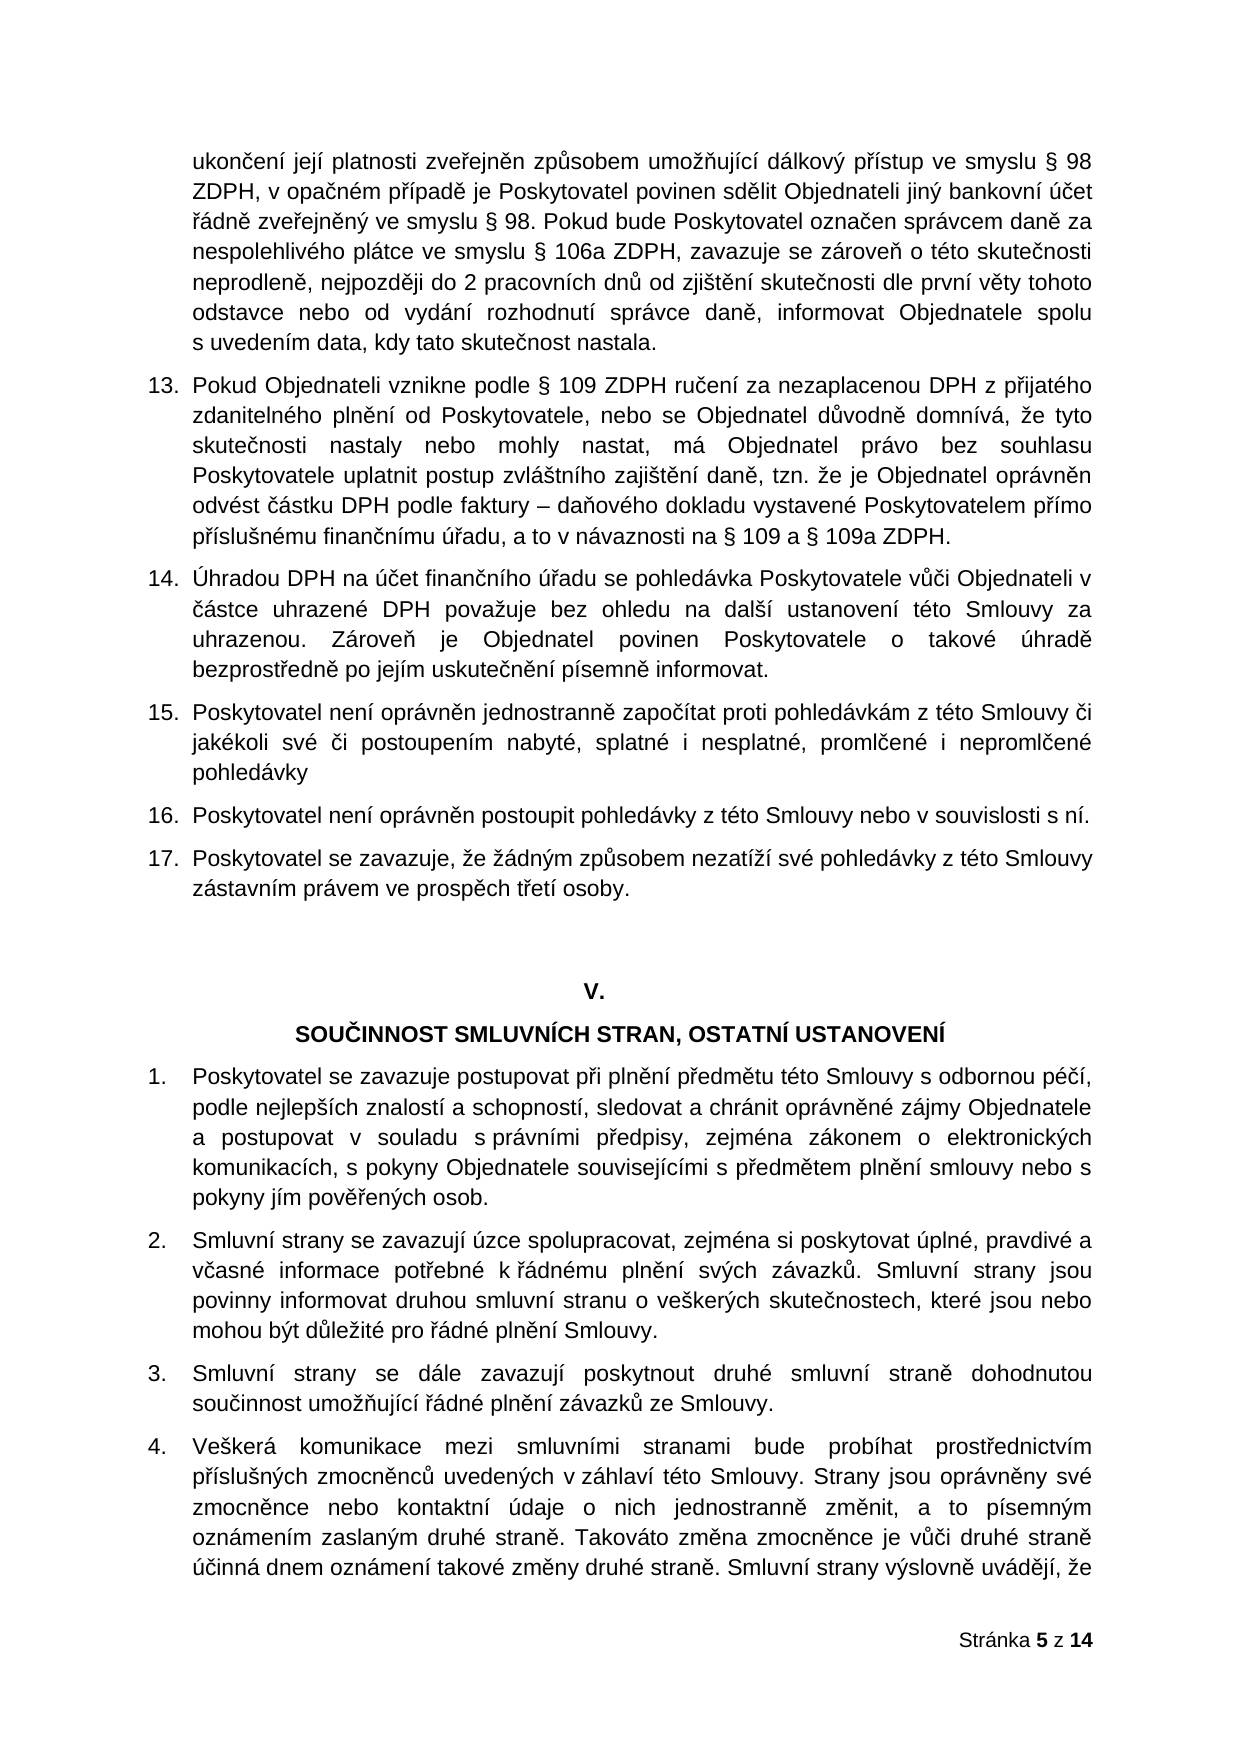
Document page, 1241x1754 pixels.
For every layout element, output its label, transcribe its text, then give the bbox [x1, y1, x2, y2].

list Pokud Objednateli vznikne podle § 109 ZDPH ručení za nezaplacenou DPH z přijatého zdanitelného plnění od Poskytovatele, nebo se Objednatel důvodně domnívá, že tyto skutečnosti nastaly nebo mohly nastat, má Objednatel právo bez souhlasu Poskytovatele uplatnit postup zvláštního zajištění daně, tzn. že je Objednatel oprávněn odvést částku DPH podle faktury – daňového dokladu vystavené Poskytovatelem přímo příslušnému finančnímu úřadu, a to v návaznosti na § 109 a § 109a ZDPH. [148, 372, 1093, 549]
text SOUČINNOST SMLUVNÍCH STRAN, OSTATNÍ USTANOVENÍ [148, 1021, 1093, 1047]
list Poskytovatel není oprávněn postoupit pohledávky z této Smlouvy nebo v souvislosti s ní. [148, 802, 1093, 828]
list Poskytovatel není oprávněn jednostranně započítat proti pohledávkám z této Smlouvy či jakékoli své či postoupením nabyté, splatné i nesplatné, promlčené i nepromlčené pohledávky [148, 699, 1093, 785]
list Poskytovatel se zavazuje postupovat při plnění předmětu této Smlouvy s odbornou péčí, podle nejlepších znalostí a schopností, sledovat a chránit oprávněné zájmy Objednatele a postupovat v souladu s právními předpisy, zejména zákonem o elektronických komunikacích, s pokyny Objednatele souvisejícími s předmětem plnění smlouvy nebo s pokyny jím pověřených osob. [148, 1063, 1093, 1210]
list Smluvní strany se zavazují úzce spolupracovat, zejména si poskytovat úplné, pravdivé a včasné informace potřebné k řádnému plnění svých závazků. Smluvní strany jsou povinny informovat druhou smluvní stranu o veškerých skutečnostech, které jsou nebo mohou být důležité pro řádné plnění Smlouvy. [148, 1227, 1093, 1344]
text V. [148, 978, 1093, 1004]
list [148, 1433, 1093, 1580]
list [148, 148, 1093, 355]
list Poskytovatel se zavazuje, že žádným způsobem nezatíží své pohledávky z této Smlouvy zástavním právem ve prospěch třetí osoby. [148, 844, 1093, 901]
list Smluvní strany se dále zavazují poskytnout druhé smluvní straně dohodnutou součinnost umožňující řádné plnění závazků ze Smlouvy. [148, 1360, 1093, 1417]
list Úhradou DPH na účet finančního úřadu se pohledávka Poskytovatele vůči Objednateli v částce uhrazené DPH považuje bez ohledu na další ustanovení této Smlouvy za uhrazenou. Zároveň je Objednatel povinen Poskytovatele o takové úhradě bezprostředně po jejím uskutečnění písemně informovat. [148, 565, 1093, 682]
